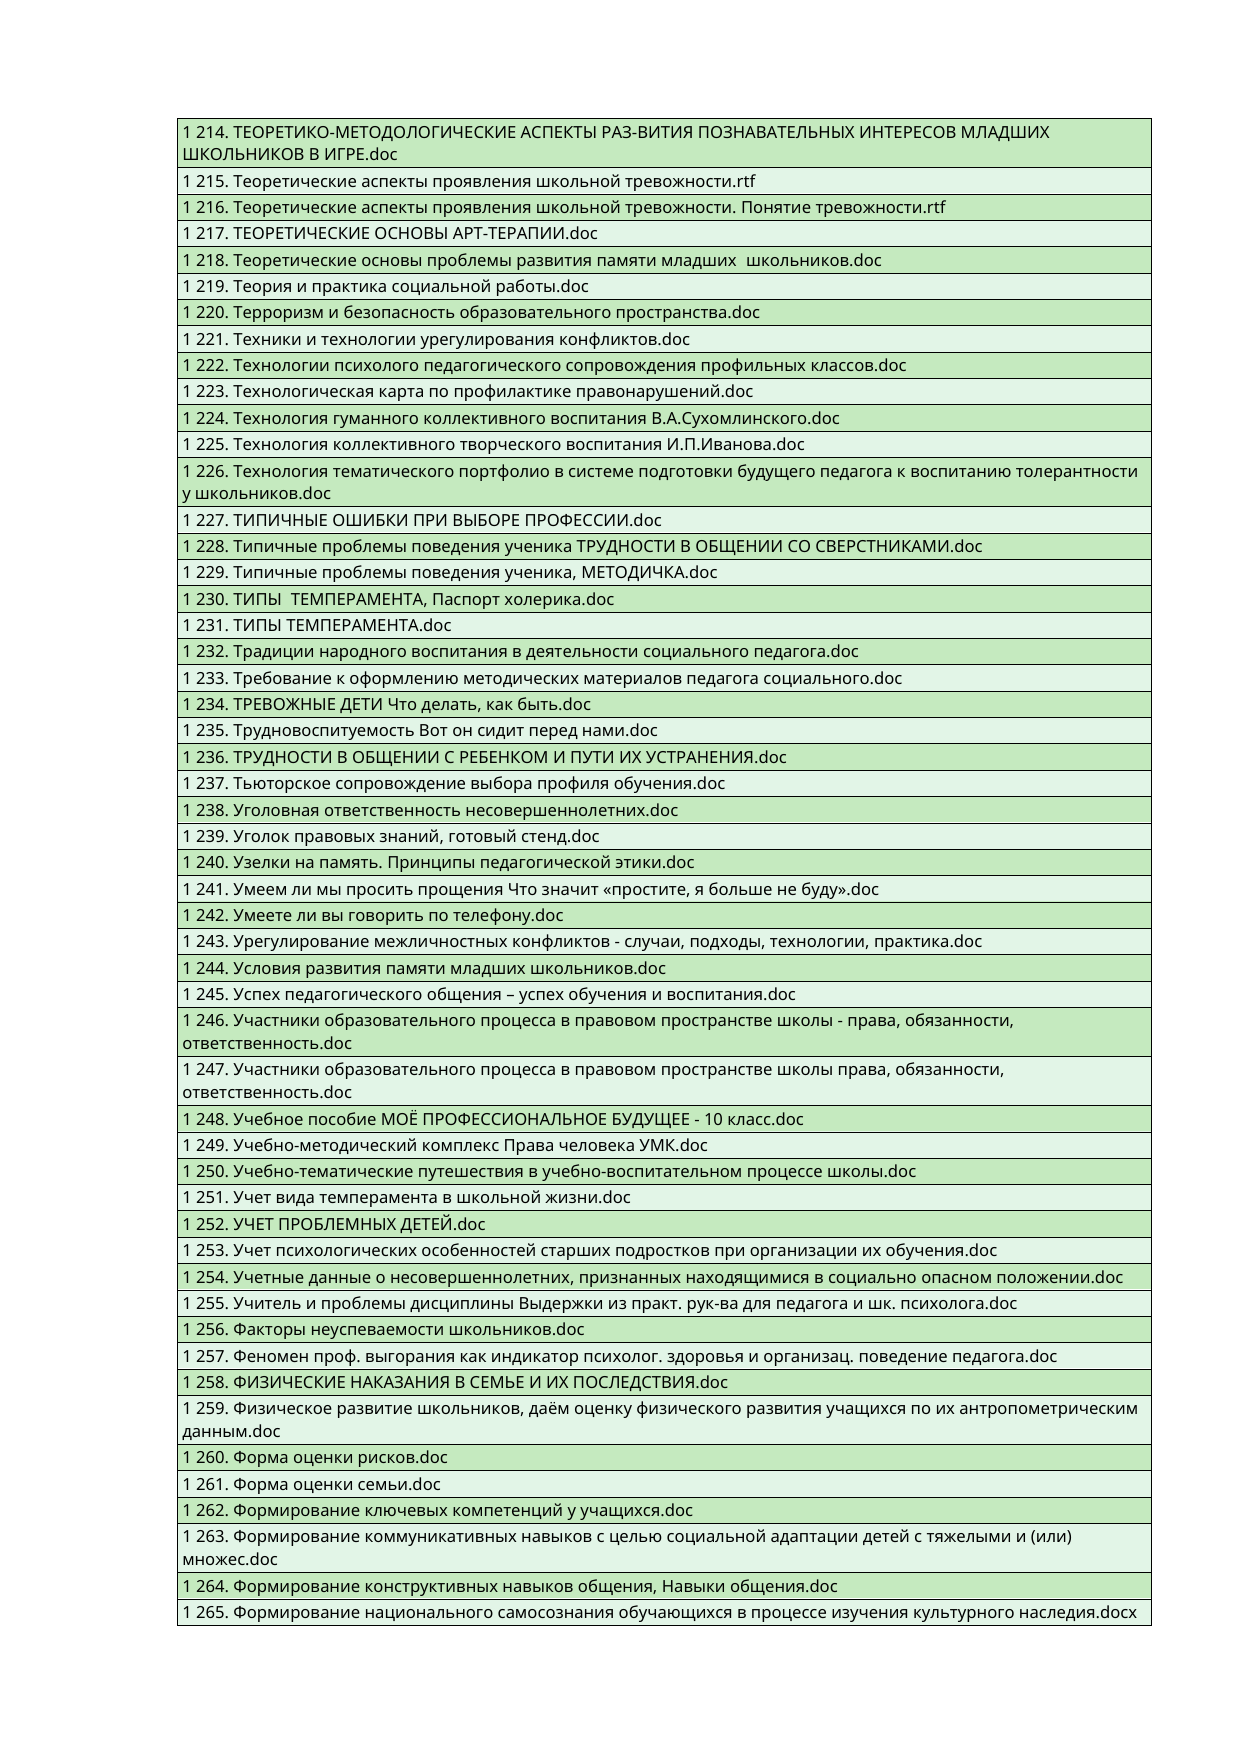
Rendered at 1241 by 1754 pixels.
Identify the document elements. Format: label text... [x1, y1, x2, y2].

table_cell 1 223. Технологическая карта по профилактике правонарушений.doc [178, 379, 1151, 404]
table_cell 1 233. Требование к оформлению методических материалов педагога социального.doc [178, 665, 1151, 691]
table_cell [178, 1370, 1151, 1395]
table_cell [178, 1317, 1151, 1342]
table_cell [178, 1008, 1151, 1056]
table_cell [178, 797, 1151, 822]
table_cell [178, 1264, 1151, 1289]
table_cell 1 230. ТИПЫ ТЕМПЕРАМЕНТА, Паспорт холерика.doc [178, 586, 1151, 612]
table_cell 1 221. Техники и технологии урегулирования конфликтов.doc [178, 326, 1151, 352]
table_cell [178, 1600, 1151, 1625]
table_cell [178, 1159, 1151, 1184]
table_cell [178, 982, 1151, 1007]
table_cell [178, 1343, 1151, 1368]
table_cell 1 232. Традиции народного воспитания в деятельности социального педагога.doc [178, 639, 1151, 664]
table_cell 1 235. Трудновоспитуемость Вот он сидит перед нами.doc [178, 718, 1151, 743]
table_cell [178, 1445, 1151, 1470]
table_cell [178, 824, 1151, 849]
table_cell 1 237. Тьюторское сопровождение выбора профиля обучения.doc [178, 771, 1151, 796]
table_cell 1 216. Теоретические аспекты проявления школьной тревожности. Понятие тревожности.rtf [178, 195, 1151, 220]
table_cell 1 229. Типичные проблемы поведения ученика, МЕТОДИЧКА.doc [178, 560, 1151, 585]
table_cell 1 234. ТРЕВОЖНЫЕ ДЕТИ Что делать, как быть.doc [178, 692, 1151, 717]
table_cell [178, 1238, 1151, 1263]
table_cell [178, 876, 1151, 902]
table_cell 1 231. ТИПЫ ТЕМПЕРАМЕНТА.doc [178, 613, 1151, 638]
table_cell 1 226. Технология тематического портфолио в системе подготовки будущего педагога к воспитанию толерантности у школьников.doc [178, 458, 1151, 506]
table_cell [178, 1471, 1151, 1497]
table_cell 1 219. Теория и практика социальной работы.doc [178, 274, 1151, 299]
table_cell 1 218. Теоретические основы проблемы развития памяти младших школьников.doc [178, 247, 1151, 273]
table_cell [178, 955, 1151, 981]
table_cell 1 236. ТРУДНОСТИ В ОБЩЕНИИ С РЕБЕНКОМ И ПУТИ ИХ УСТРАНЕНИЯ.doc [178, 744, 1151, 770]
table_cell 1 222. Технологии психолого педагогического сопровождения профильных классов.doc [178, 353, 1151, 378]
table_cell 1 228. Типичные проблемы поведения ученика ТРУДНОСТИ В ОБЩЕНИИ СО СВЕРСТНИКАМИ.doc [178, 534, 1151, 559]
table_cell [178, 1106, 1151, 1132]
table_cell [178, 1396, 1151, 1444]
table_cell 1 217. ТЕОРЕТИЧЕСКИЕ ОСНОВЫ АРТ-ТЕРАПИИ.doc [178, 221, 1151, 246]
table_cell 1 214. ТЕОРЕТИКО-МЕТОДОЛОГИЧЕСКИЕ АСПЕКТЫ РАЗ-ВИТИЯ ПОЗНАВАТЕЛЬНЫХ ИНТЕРЕСОВ МЛАДШИХ ШКОЛЬНИКОВ В ИГРЕ.doc [178, 119, 1151, 167]
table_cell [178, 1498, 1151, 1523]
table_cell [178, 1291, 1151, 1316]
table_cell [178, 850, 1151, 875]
table_cell 1 215. Теоретические аспекты проявления школьной тревожности.rtf [178, 168, 1151, 193]
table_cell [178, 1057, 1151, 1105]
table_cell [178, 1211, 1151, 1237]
table_cell 1 224. Технология гуманного коллективного воспитания В.А.Сухомлинского.doc [178, 405, 1151, 431]
table_cell 1 227. ТИПИЧНЫЕ ОШИБКИ ПРИ ВЫБОРЕ ПРОФЕССИИ.doc [178, 507, 1151, 532]
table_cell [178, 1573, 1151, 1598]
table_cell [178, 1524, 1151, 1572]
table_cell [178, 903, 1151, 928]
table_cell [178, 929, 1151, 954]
table_cell 1 225. Технология коллективного творческого воспитания И.П.Иванова.doc [178, 432, 1151, 457]
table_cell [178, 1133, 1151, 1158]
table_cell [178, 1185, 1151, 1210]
table_cell 1 220. Терроризм и безопасность образовательного пространства.doc [178, 300, 1151, 325]
